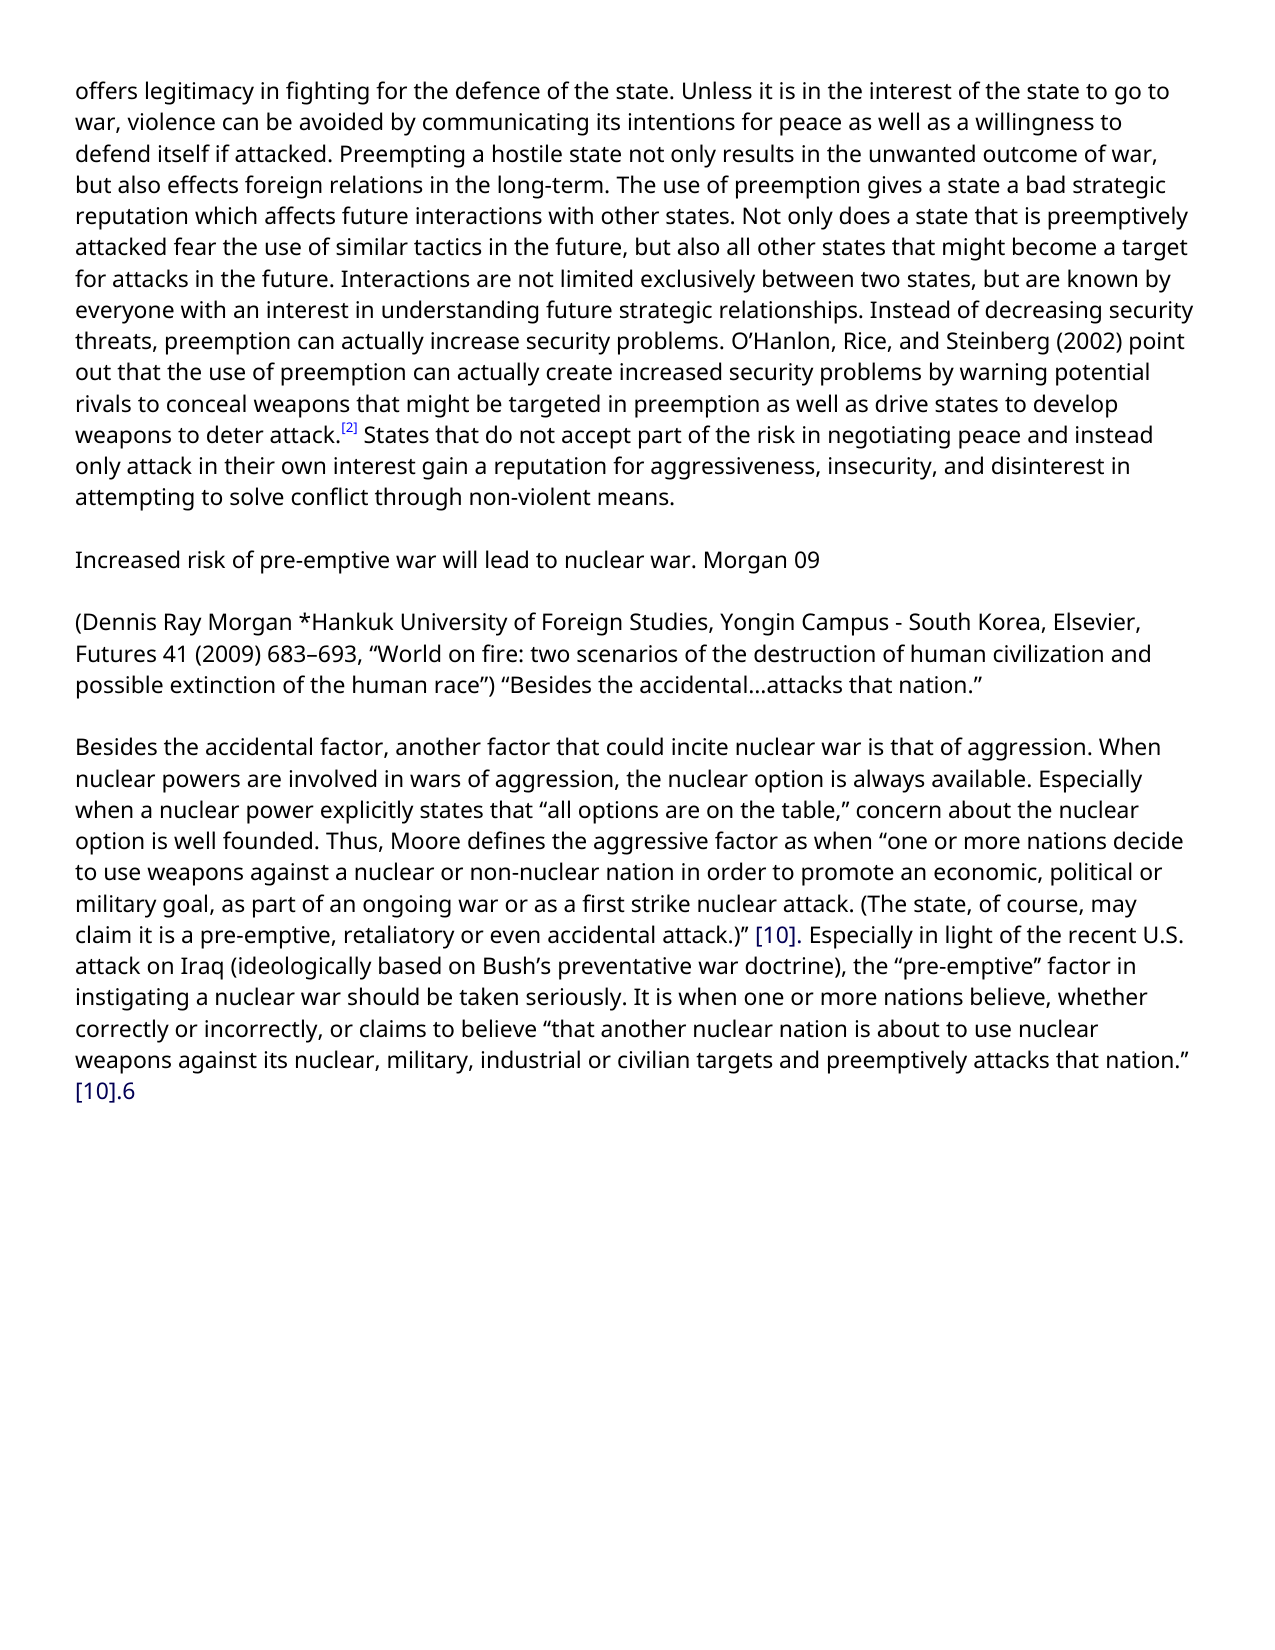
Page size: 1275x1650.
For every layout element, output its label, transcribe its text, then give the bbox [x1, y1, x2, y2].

text Increased risk of pre-emptive war will lead to nuclear war. Morgan 09 [75, 544, 1200, 575]
text (Dennis Ray Morgan * Hankuk University of Foreign Studies, Yongin Campus - South Korea, Elsevier, Futures 41 (2009) 683–693, “World on fire: two scenarios of the destruction of human civilization and possible extinction of the human race”) “Besides the accidental…attacks that nation.” [75, 606, 1200, 700]
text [75, 75, 1200, 512]
text Besides the accidental factor, another factor that could incite nuclear war is that of aggression. When nuclear powers are involved in wars of aggression, the nuclear option is always available. Especially when a nuclear power explicitly states that ‘‘all options are on the table,’’ concern about the nuclear option is well founded. Thus, Moore defines the aggressive factor as when ‘‘one or more nations decide to use weapons against a nuclear or non-nuclear nation in order to promote an economic, political or military goal, as part of an ongoing war or as a first strike nuclear attack. (The state, of course, may claim it is a pre-emptive, retaliatory or even accidental attack.)’’ [10]. Especially in light of the recent U.S. attack on Iraq (ideologically based on Bush’s preventative war doctrine), the ‘‘pre-emptive’’ factor in instigating a nuclear war should be taken seriously. It is when one or more nations believe, whether correctly or incorrectly, or claims to believe ‘‘that another nuclear nation is about to use nuclear weapons against its nuclear, military, industrial or civilian targets and preemptively attacks that nation.’’ [10].6 [75, 731, 1200, 1106]
